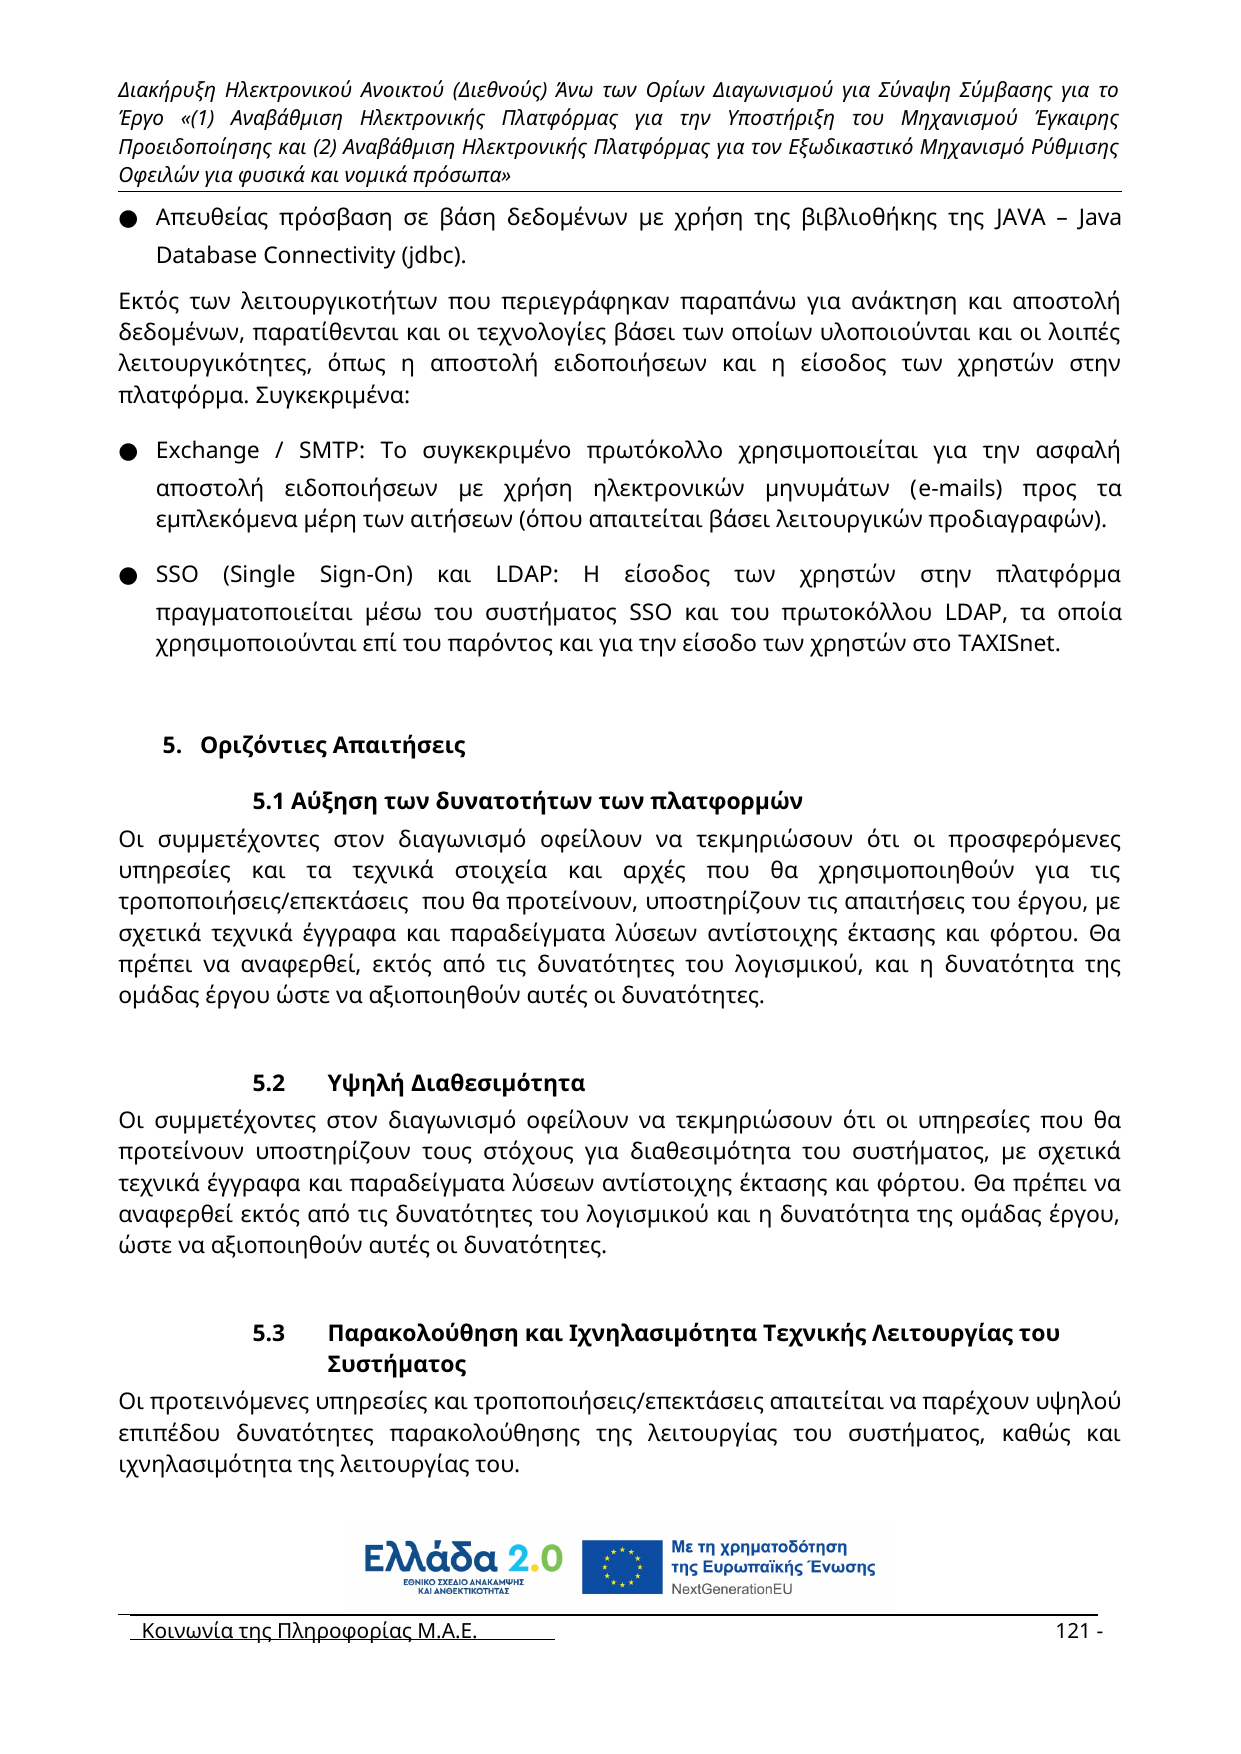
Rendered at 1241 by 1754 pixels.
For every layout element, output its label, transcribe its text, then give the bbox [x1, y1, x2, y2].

subtitle 5.1 Αύξηση των δυνατοτήτων των πλατφορμών [252, 785, 1122, 817]
text Εκτός των λειτουργικοτήτων που περιεγράφηκαν παραπάνω για ανάκτηση και αποστολή δεδομένων, παρατίθενται και οι τεχνολογίες βάσει των οποίων υλοποιούνται και οι λοιπές λειτουργικότητες, όπως η αποστολή ειδοποιήσεων και η είσοδος των χρηστών στην πλατφόρμα. Συγκεκριμένα: [118, 285, 1122, 410]
subtitle Υψηλή Διαθεσιμότητα [252, 1067, 1122, 1098]
subtitle Παρακολούθηση και Ιχνηλασιμότητα Τεχνικής Λειτουργίας του Συστήματος [252, 1317, 1122, 1379]
text Οι συμμετέχοντες στον διαγωνισμό οφείλουν να τεκμηριώσουν ότι οι υπηρεσίες που θα προτείνουν υποστηρίζουν τους στόχους για διαθεσιμότητα του συστήματος, με σχετικά τεχνικά έγγραφα και παραδείγματα λύσεων αντίστοιχης έκτασης και φόρτου. Θα πρέπει να αναφερθεί εκτός από τις δυνατότητες του λογισμικού και η δυνατότητα της ομάδας έργου, ώστε να αξιοποιηθούν αυτές οι δυνατότητες. [118, 1104, 1122, 1260]
list SSO (Single Sign-On) και LDAP: Η είσοδος των χρηστών στην πλατφόρμα πραγματοποιείται μέσω του συστήματος SSO και του πρωτοκόλλου LDAP, τα οποία χρησιμοποιούνται επί του παρόντος και για την είσοδο των χρηστών στο TAXISnet. [118, 549, 1122, 658]
text Οι συμμετέχοντες στον διαγωνισμό οφείλουν να τεκμηριώσουν ότι οι προσφερόμενες υπηρεσίες και τα τεχνικά στοιχεία και αρχές που θα χρησιμοποιηθούν για τις τροποποιήσεις/επεκτάσεις που θα προτείνουν, υποστηρίζουν τις απαιτήσεις του έργου, με σχετικά τεχνικά έγγραφα και παραδείγματα λύσεων αντίστοιχης έκτασης και φόρτου. Θα πρέπει να αναφερθεί, εκτός από τις δυνατότητες του λογισμικού, και η δυνατότητα της ομάδας έργου ώστε να αξιοποιηθούν αυτές οι δυνατότητες. [118, 823, 1122, 1010]
list Απευθείας πρόσβαση σε βάση δεδομένων με χρήση της βιβλιοθήκης της JAVA – Java Database Connectivity (jdbc). [118, 192, 1122, 270]
subtitle Οριζόντιες Απαιτήσεις [162, 729, 1122, 760]
picture [346, 1520, 895, 1614]
text Οι προτεινόμενες υπηρεσίες και τροποποιήσεις/επεκτάσεις απαιτείται να παρέχουν υψηλού επιπέδου δυνατότητες παρακολούθησης της λειτουργίας του συστήματος, καθώς και ιχνηλασιμότητα της λειτουργίας του. [118, 1385, 1122, 1479]
list Exchange / SMTP: Το συγκεκριμένο πρωτόκολλο χρησιμοποιείται για την ασφαλή αποστολή ειδοποιήσεων με χρήση ηλεκτρονικών μηνυμάτων (e-mails) προς τα εμπλεκόμενα μέρη των αιτήσεων (όπου απαιτείται βάσει λειτουργικών προδιαγραφών). [118, 424, 1122, 534]
